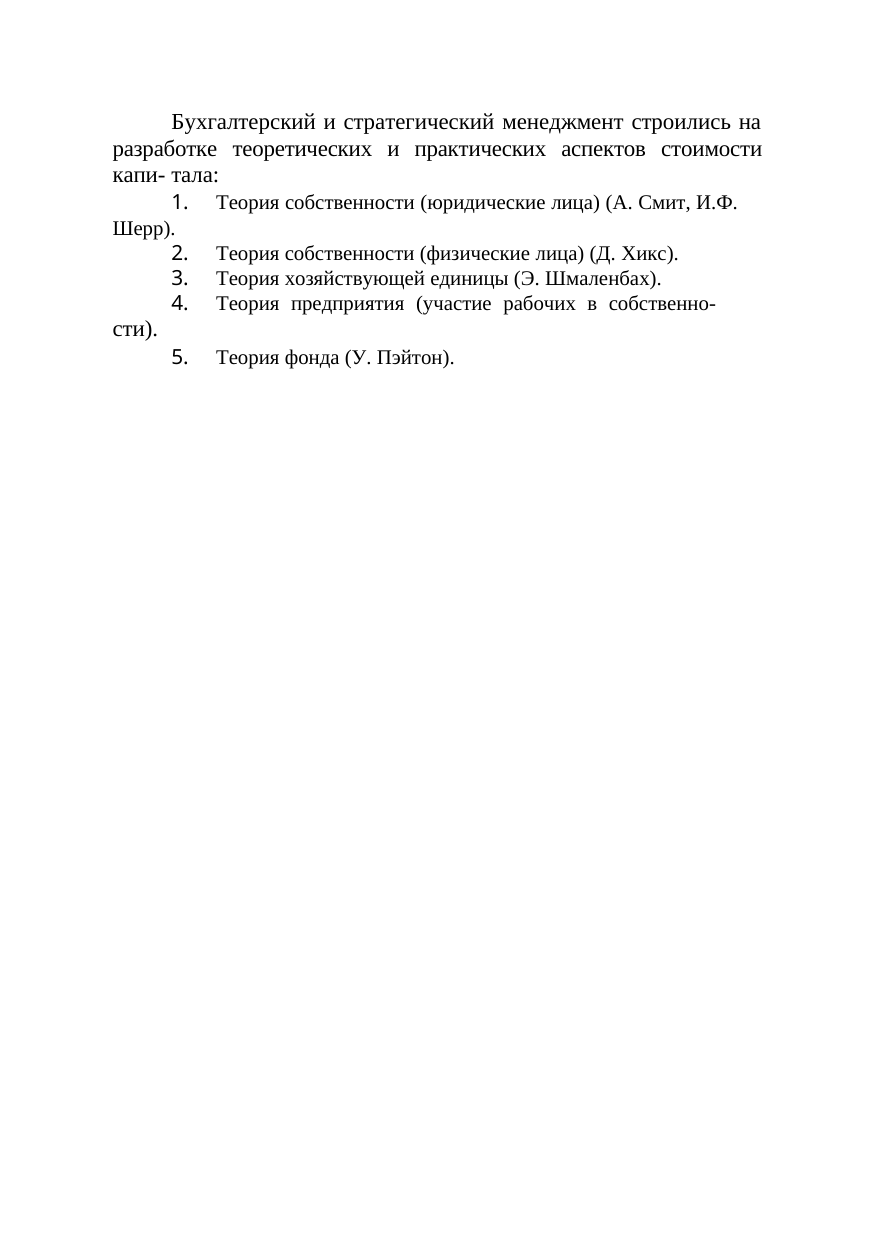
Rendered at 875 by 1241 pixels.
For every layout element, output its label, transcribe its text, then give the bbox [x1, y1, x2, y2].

list Теория собственности (юридические лица) (А. Смит, И.Ф. Шерр). [112, 187, 762, 240]
text сти). [112, 315, 841, 342]
list Теория фонда (У. Пэйтон). [171, 342, 841, 370]
list Теория собственности (физические лица) (Д. Хикс). [171, 240, 841, 265]
list Теория хозяйствующей единицы (Э. Шмаленбах). [171, 265, 841, 290]
text Бухгалтерский и стратегический менеджмент строились на разработке теоретических и практических аспектов стоимости капи- тала: [112, 108, 762, 187]
list Теория предприятия (участие рабочих в собственно- [171, 290, 841, 315]
